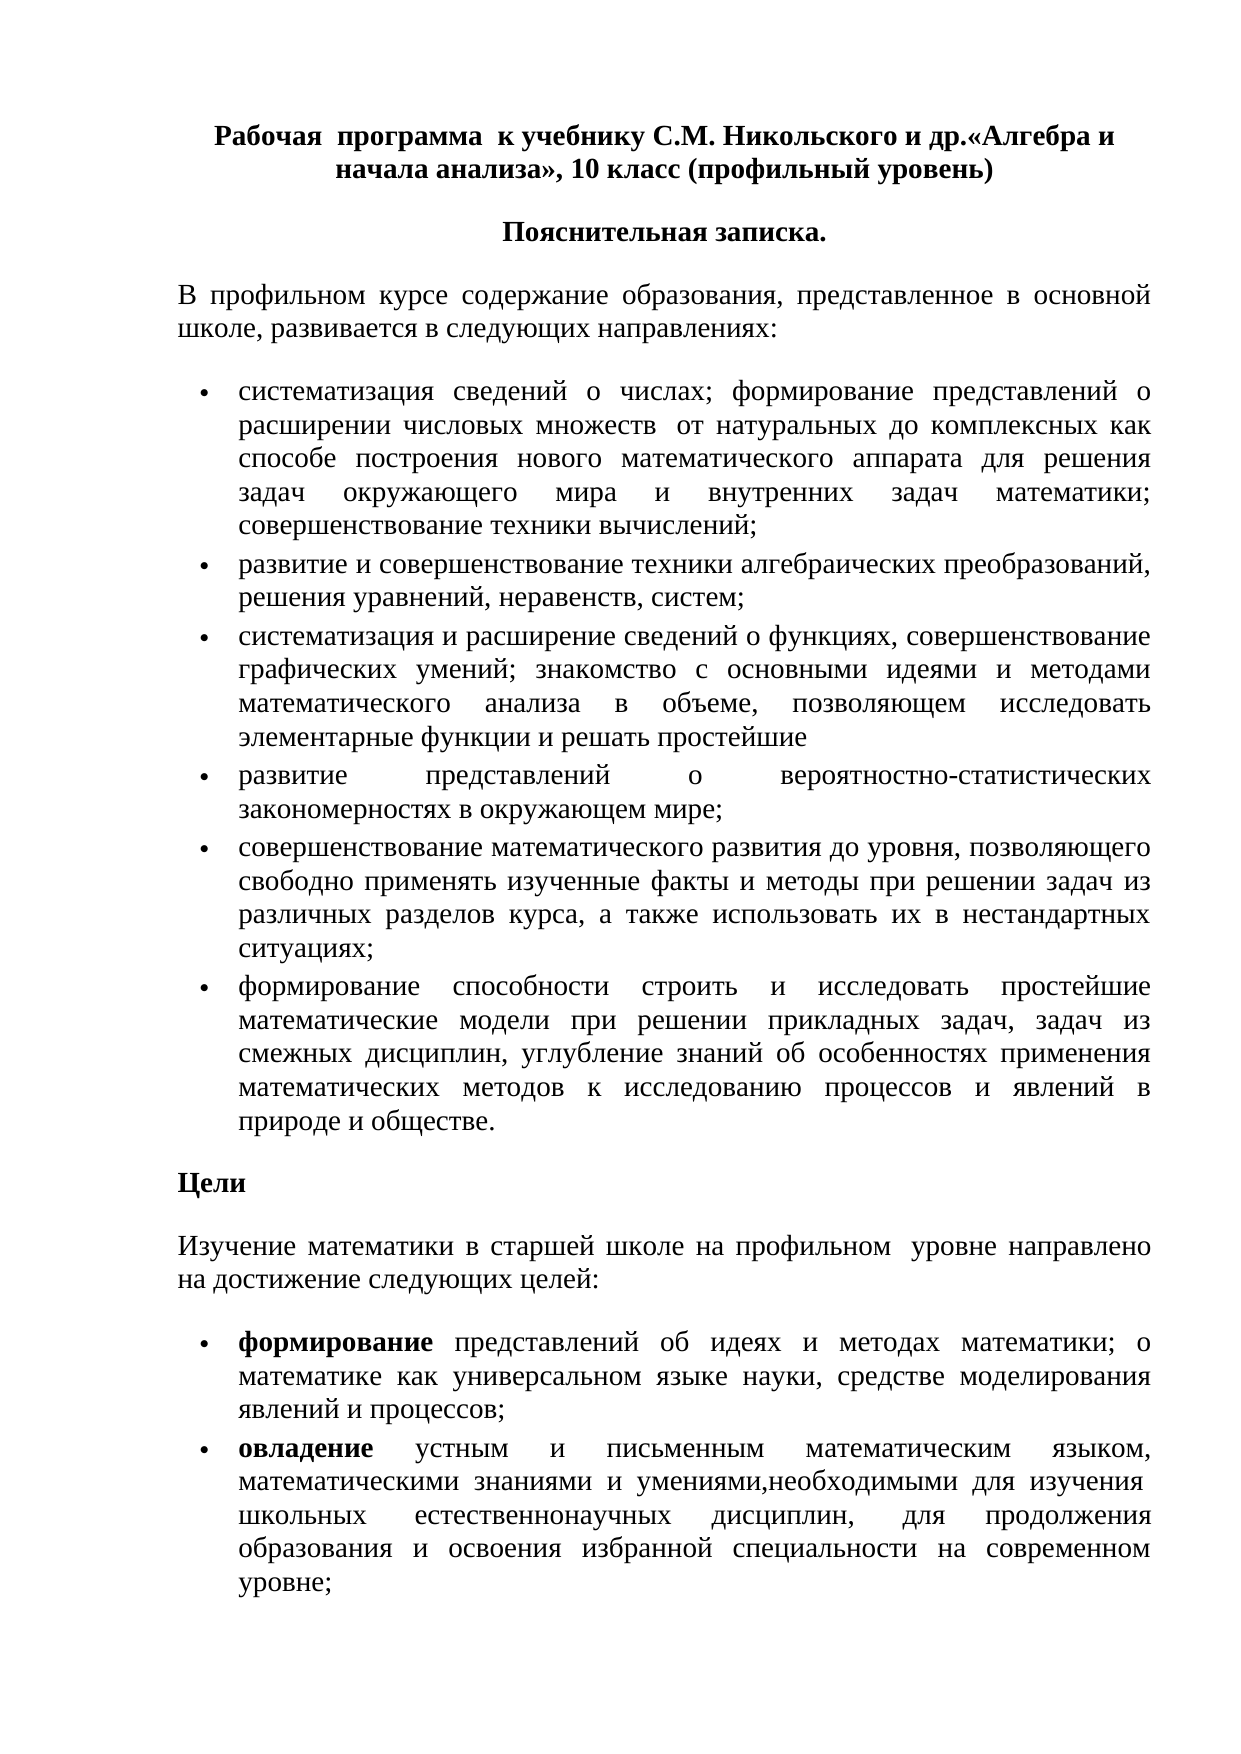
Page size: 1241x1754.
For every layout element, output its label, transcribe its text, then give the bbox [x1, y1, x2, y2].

text Цели [177, 1165, 1152, 1199]
list систематизация и расширение сведений о функциях, совершенствование графических умений; знакомство с основными идеями и методами математического анализа в объеме, позволяющем исследовать элементарные функции и решать простейшие [201, 618, 1152, 752]
text Пояснительная записка. [177, 214, 1152, 248]
list формирование способности строить и исследовать простейшие математические модели при решении прикладных задач, задач из смежных дисциплин, углубление знаний об особенностях применения математических методов к исследованию процессов и явлений в природе и обществе. [201, 968, 1152, 1136]
list развитие представлений о вероятностно-статистических закономерностях в окружающем мире; [201, 757, 1152, 824]
text В профильном курсе содержание образования, представленное в основной школе, развивается в следующих направлениях: [177, 277, 1152, 344]
list совершенствование математического развития до уровня, позволяющего свободно применять изученные факты и методы при решении задач из различных разделов курса, а также использовать их в нестандартных ситуациях; [201, 829, 1152, 963]
list развитие и совершенствование техники алгебраических преобразований, решения уравнений, неравенств, систем; [201, 546, 1152, 613]
list систематизация сведений о числах; формирование представлений о расширении числовых множеств от натуральных до комплексных как способе построения нового математического аппарата для решения задач окружающего мира и внутренних задач математики; совершенствование техники вычислений; [201, 373, 1152, 541]
list формирование представлений об идеях и методах математики; о математике как универсальном языке науки, средстве моделирования явлений и процессов; [201, 1324, 1152, 1425]
text Изучение математики в старшей школе на профильном уровне направлено на достижение следующих целей: [177, 1228, 1152, 1295]
list овладение устным и письменным математическим языком, математическими знаниями и умениями,необходимыми для изучения школьных естественнонаучных дисциплин, для продолжения образования и освоения избранной специальности на современном уровне; [201, 1430, 1152, 1598]
text Рабочая программа к учебнику С.М. Никольского и др.«Алгебра и начала анализа», 10 класс (профильный уровень) [177, 118, 1152, 185]
